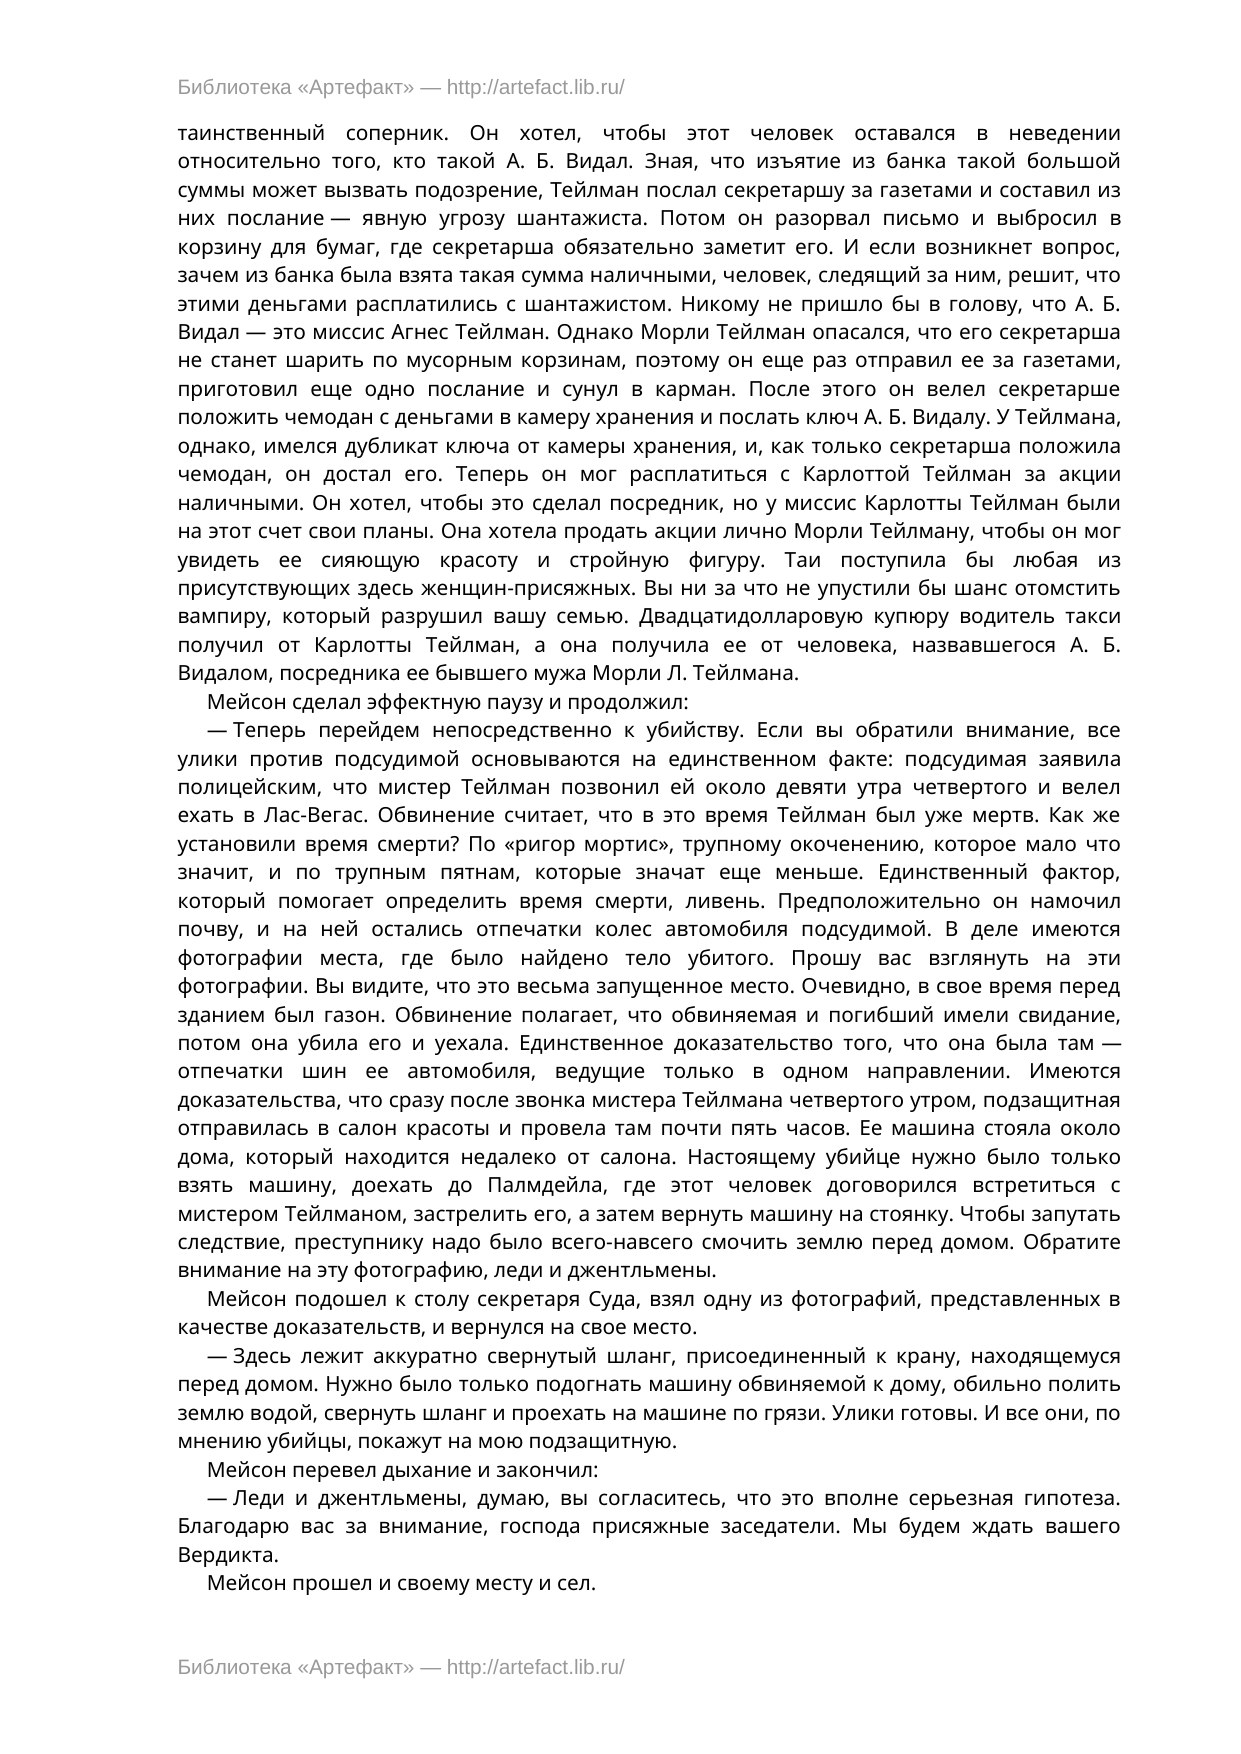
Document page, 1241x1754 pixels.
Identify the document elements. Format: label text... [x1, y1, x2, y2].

text Мейсон перевел дыхание и закончил: [177, 1455, 1122, 1483]
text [177, 118, 1122, 687]
text Мейсон прошел и своему месту и сел. [177, 1568, 1122, 1597]
text Мейсон подошел к столу секретаря Суда, взял одну из фотографий, представленных в качестве доказательств, и вернулся на свое место. [177, 1284, 1122, 1341]
text Мейсон сделал эффектную паузу и продолжил: [177, 687, 1122, 715]
text — Леди и джентльмены, думаю, вы согласитесь, что это вполне серьезная гипотеза. Благодарю вас за внимание, господа присяжные заседатели. Мы будем ждать вашего Вердикта. [177, 1483, 1122, 1568]
text — Здесь лежит аккуратно свернутый шланг, присоединенный к крану, находящемуся перед домом. Нужно было только подогнать машину обвиняемой к дому, обильно полить землю водой, свернуть шланг и проехать на машине по грязи. Улики готовы. И все они, по мнению убийцы, покажут на мою подзащитную. [177, 1341, 1122, 1455]
text — Теперь перейдем непосредственно к убийству. Если вы обратили внимание, все улики против подсудимой основываются на единственном факте: подсудимая заявила полицейским, что мистер Тейлман позвонил ей около девяти утра четвертого и велел ехать в Лас-Вегас. Обвинение считает, что в это время Тейлман был уже мертв. Как же установили время смерти? По «ригор мортис», трупному окоченению, которое мало что значит, и по трупным пятнам, которые значат еще меньше. Единственный фактор, который помогает определить время смерти, ливень. Предположительно он намочил почву, и на ней остались отпечатки колес автомобиля подсудимой. В деле имеются фотографии места, где было найдено тело убитого. Прошу вас взглянуть на эти фотографии. Вы видите, что это весьма запущенное место. Очевидно, в свое время перед зданием был газон. Обвинение полагает, что обвиняемая и погибший имели свидание, потом она убила его и уехала. Единственное доказательство того, что она была там — отпечатки шин ее автомобиля, ведущие только в одном направлении. Имеются доказательства, что сразу после звонка мистера Тейлмана четвертого утром, подзащитная отправилась в салон красоты и провела там почти пять часов. Ее машина стояла около дома, который находится недалеко от салона. Настоящему убийце нужно было только взять машину, доехать до Палмдейла, где этот человек договорился встретиться с мистером Тейлманом, застрелить его, а затем вернуть машину на стоянку. Чтобы запутать следствие, преступнику надо было всего-навсего смочить землю перед домом. Обратите внимание на эту фотографию, леди и джентльмены. [177, 715, 1122, 1284]
